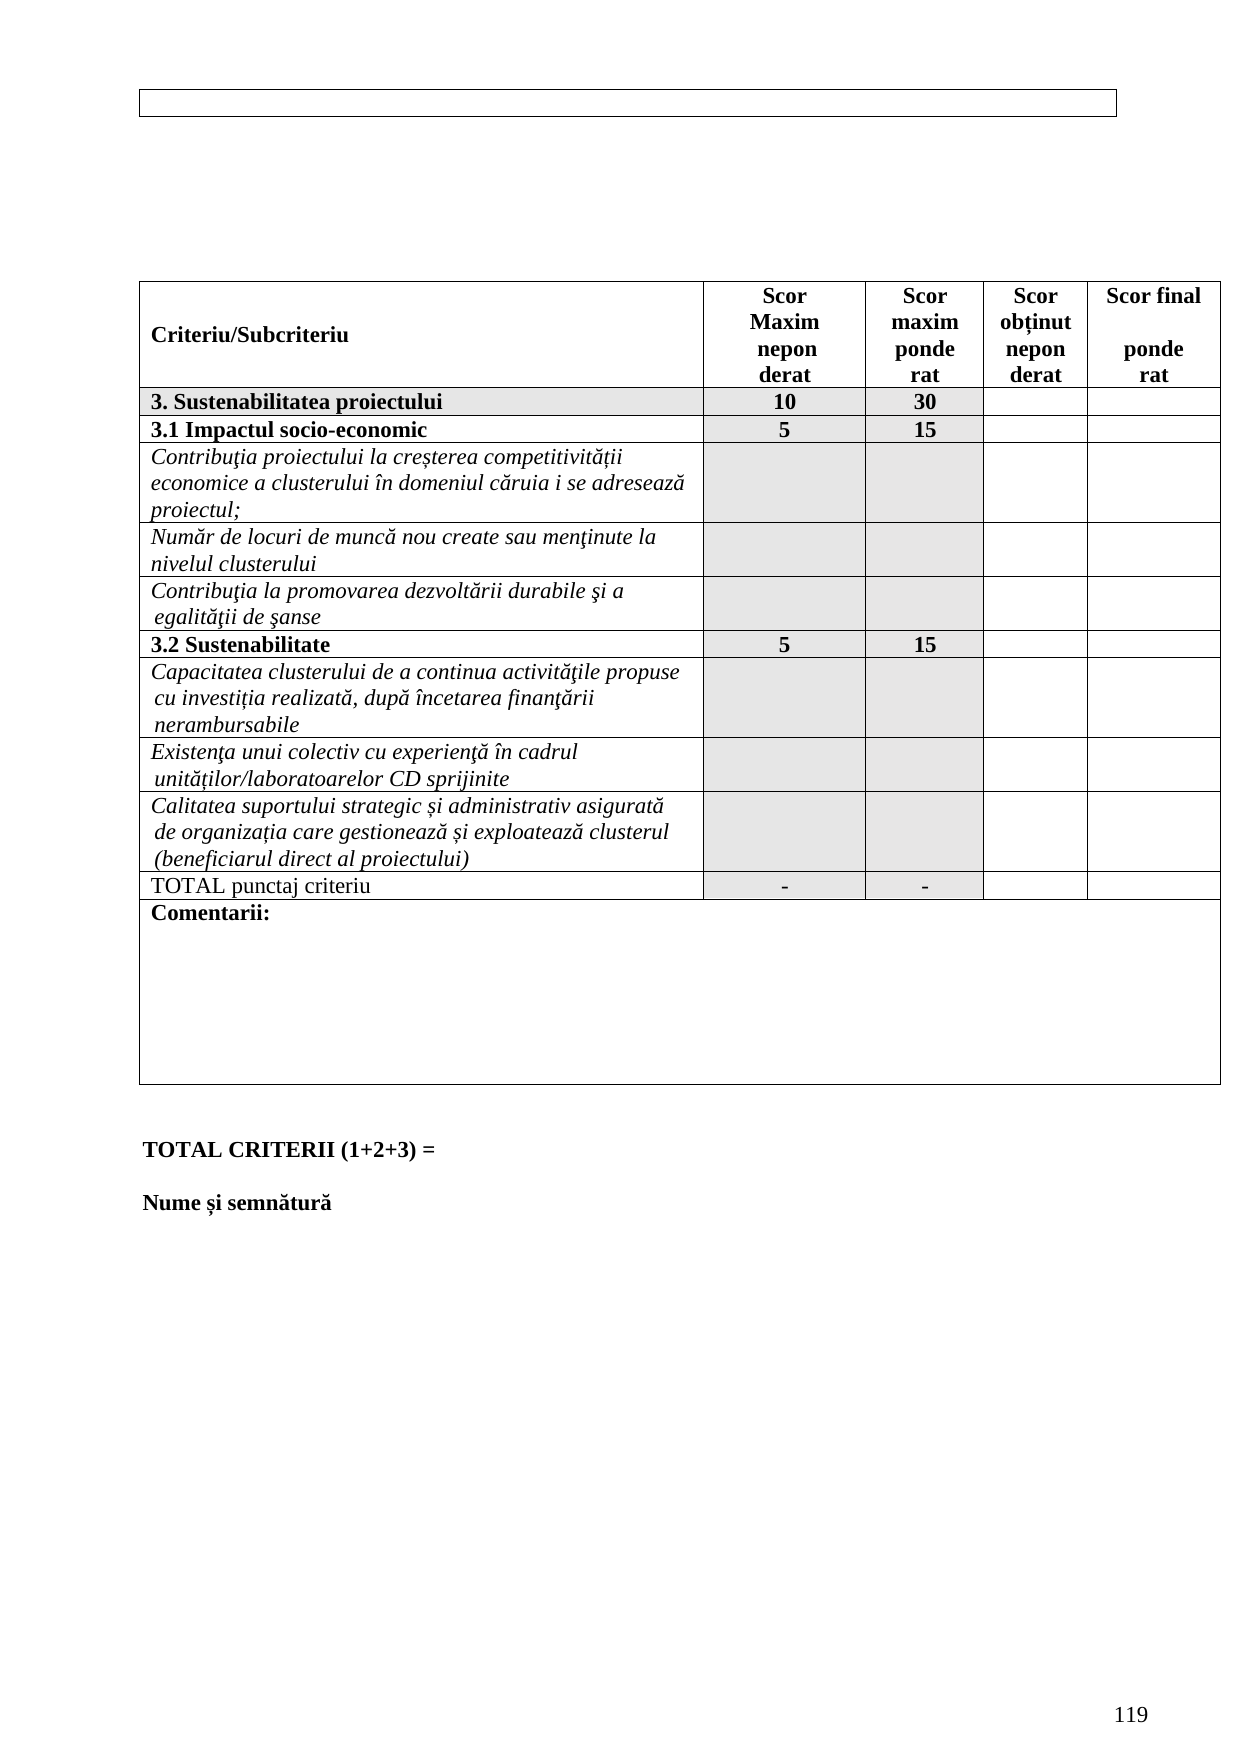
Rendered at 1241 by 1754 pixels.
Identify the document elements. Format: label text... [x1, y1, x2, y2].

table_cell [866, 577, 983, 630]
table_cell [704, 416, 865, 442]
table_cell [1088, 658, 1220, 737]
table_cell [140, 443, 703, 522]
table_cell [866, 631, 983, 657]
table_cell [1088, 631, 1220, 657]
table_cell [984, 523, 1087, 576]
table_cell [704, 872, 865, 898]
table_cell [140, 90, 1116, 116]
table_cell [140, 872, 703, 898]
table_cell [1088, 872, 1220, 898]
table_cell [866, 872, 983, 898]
text Nume și semnătură [142, 1189, 1139, 1215]
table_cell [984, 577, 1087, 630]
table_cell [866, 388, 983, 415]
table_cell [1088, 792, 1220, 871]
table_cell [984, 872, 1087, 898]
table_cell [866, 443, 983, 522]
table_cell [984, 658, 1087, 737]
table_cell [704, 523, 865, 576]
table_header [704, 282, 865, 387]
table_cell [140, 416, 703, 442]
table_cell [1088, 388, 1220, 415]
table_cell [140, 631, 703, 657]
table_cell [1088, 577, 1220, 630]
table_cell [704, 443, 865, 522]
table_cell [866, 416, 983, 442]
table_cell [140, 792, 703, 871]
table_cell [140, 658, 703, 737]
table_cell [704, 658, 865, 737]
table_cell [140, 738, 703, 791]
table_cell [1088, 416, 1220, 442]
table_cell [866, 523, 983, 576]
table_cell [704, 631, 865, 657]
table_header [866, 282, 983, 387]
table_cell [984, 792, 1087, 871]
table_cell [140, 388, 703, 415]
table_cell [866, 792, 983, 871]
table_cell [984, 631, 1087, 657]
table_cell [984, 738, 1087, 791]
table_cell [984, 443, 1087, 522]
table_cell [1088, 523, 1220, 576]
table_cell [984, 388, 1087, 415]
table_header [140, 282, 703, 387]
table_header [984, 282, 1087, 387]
text TOTAL CRITERII (1+2+3) = [142, 1136, 1138, 1163]
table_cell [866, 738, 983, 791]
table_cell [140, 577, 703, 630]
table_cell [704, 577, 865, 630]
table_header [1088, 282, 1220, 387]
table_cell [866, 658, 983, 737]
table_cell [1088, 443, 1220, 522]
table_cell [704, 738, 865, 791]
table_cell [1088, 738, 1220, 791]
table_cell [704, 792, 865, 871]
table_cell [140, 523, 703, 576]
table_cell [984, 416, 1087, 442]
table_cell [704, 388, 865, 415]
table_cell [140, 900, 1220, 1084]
